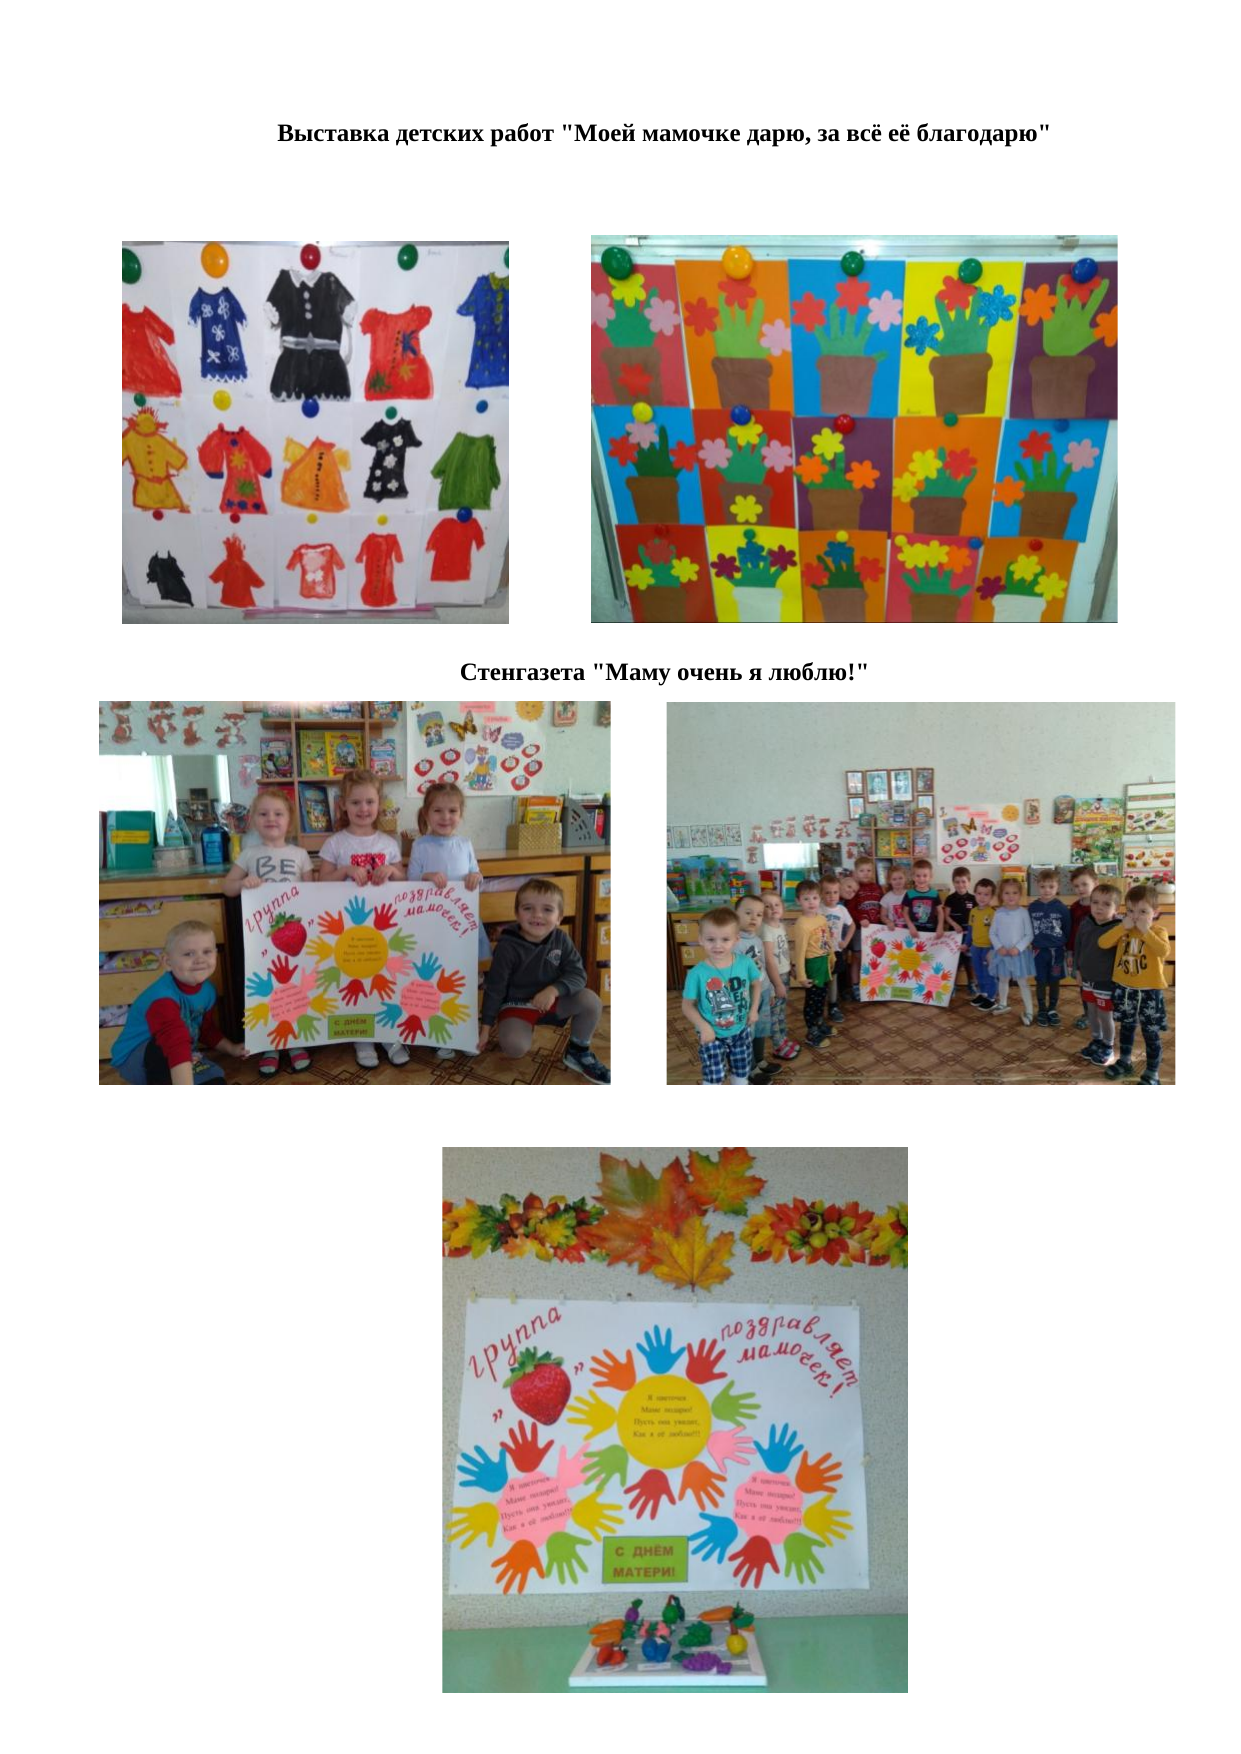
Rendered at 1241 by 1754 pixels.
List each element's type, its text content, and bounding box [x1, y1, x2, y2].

picture [442, 1147, 908, 1693]
picture [99, 701, 611, 1085]
picture [666, 702, 1176, 1085]
picture [122, 241, 509, 624]
picture [591, 235, 1118, 623]
text Стенгазета "Маму очень я люблю!" [177, 657, 1152, 685]
text Выставка детских работ "Моей мамочке дарю, за всё её благодарю" [177, 118, 1152, 147]
